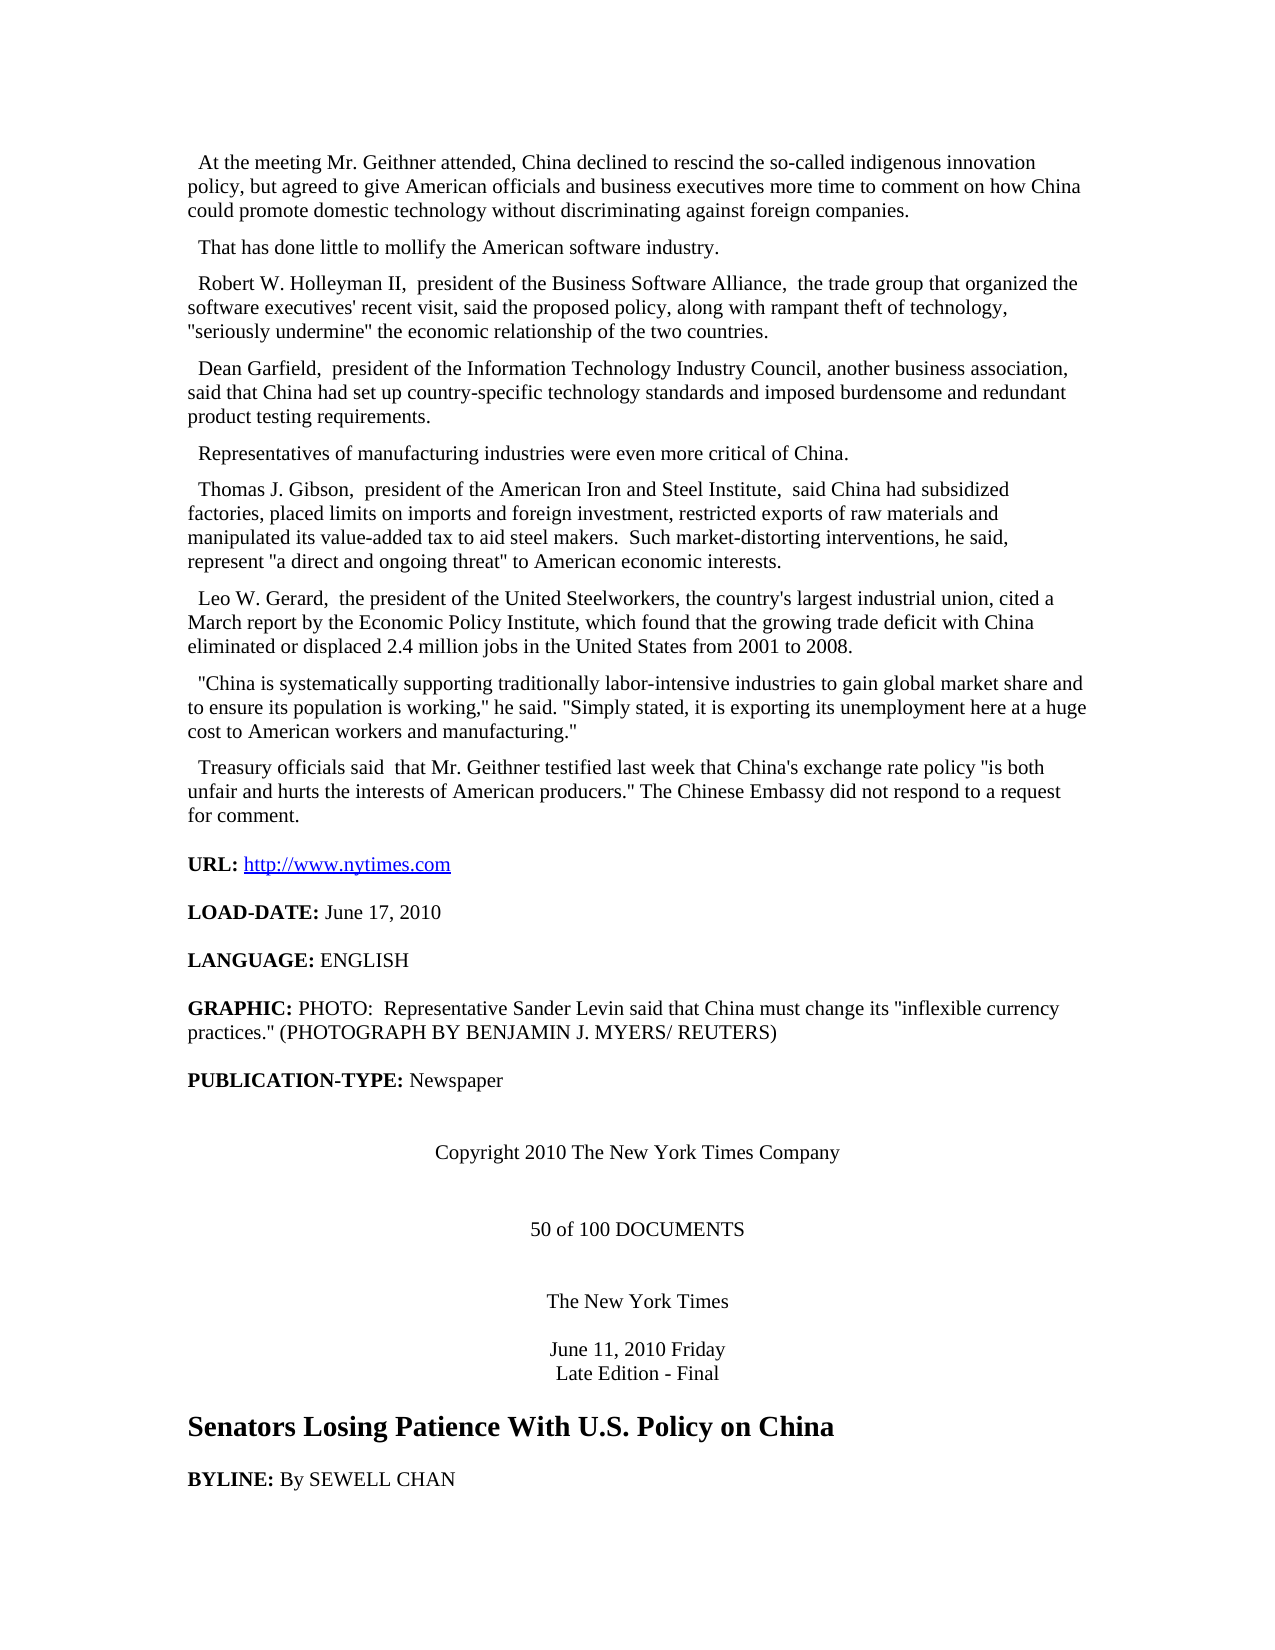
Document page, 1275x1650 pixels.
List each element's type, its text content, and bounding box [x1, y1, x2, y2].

text LOAD-DATE: June 17, 2010 [187, 900, 1087, 924]
text Copyright 2010 The New York Times Company [187, 1140, 1087, 1164]
text Dean Garfield, president of the Information Technology Industry Council, another business association, said that China had set up country-specific technology standards and imposed burdensome and redundant product testing requirements. [187, 356, 1087, 428]
text 50 of 100 DOCUMENTS [187, 1216, 1087, 1241]
text Leo W. Gerard, the president of the United Steelworkers, the country's largest industrial union, cited a March report by the Economic Policy Institute, which found that the growing trade deficit with China eliminated or displaced 2.4 million jobs in the United States from 2001 to 2008. [187, 586, 1087, 658]
text At the meeting Mr. Geithner attended, China declined to rescind the so-called indigenous innovation policy, but agreed to give American officials and business executives more time to comment on how China could promote domestic technology without discriminating against foreign companies. [187, 150, 1087, 222]
text GRAPHIC: PHOTO: Representative Sander Levin said that China must change its ''inflexible currency practices.'' (PHOTOGRAPH BY BENJAMIN J. MYERS/ REUTERS) [187, 996, 1087, 1044]
text Late Edition - Final [312, 1361, 962, 1385]
text Robert W. Holleyman II, president of the Business Software Alliance, the trade group that organized the software executives' recent visit, said the proposed policy, along with rampant theft of technology, ''seriously undermine'' the economic relationship of the two countries. [187, 271, 1087, 343]
text BYLINE: By SEWELL CHAN [187, 1467, 1087, 1491]
text Senators Losing Patience With U.S. Policy on China [187, 1409, 1087, 1442]
text LANGUAGE: ENGLISH [187, 948, 1087, 972]
text Representatives of manufacturing industries were even more critical of China. [187, 441, 1087, 465]
text June 11, 2010 Friday [312, 1337, 962, 1361]
text ''China is systematically supporting traditionally labor-intensive industries to gain global market share and to ensure its population is working,'' he said. ''Simply stated, it is exporting its unemployment here at a huge cost to American workers and manufacturing.'' [187, 671, 1087, 743]
text The New York Times [187, 1289, 1087, 1313]
text URL: http://www.nytimes.com [187, 852, 1087, 876]
text That has done little to mollify the American software industry. [187, 235, 1087, 259]
text Thomas J. Gibson, president of the American Iron and Steel Institute, said China had subsidized factories, placed limits on imports and foreign investment, restricted exports of raw materials and manipulated its value-added tax to aid steel makers. Such market-distorting interventions, he said, represent ''a direct and ongoing threat'' to American economic interests. [187, 477, 1087, 573]
text PUBLICATION-TYPE: Newspaper [187, 1068, 1087, 1092]
text Treasury officials said that Mr. Geithner testified last week that China's exchange rate policy ''is both unfair and hurts the interests of American producers.'' The Chinese Embassy did not respond to a request for comment. [187, 755, 1087, 827]
